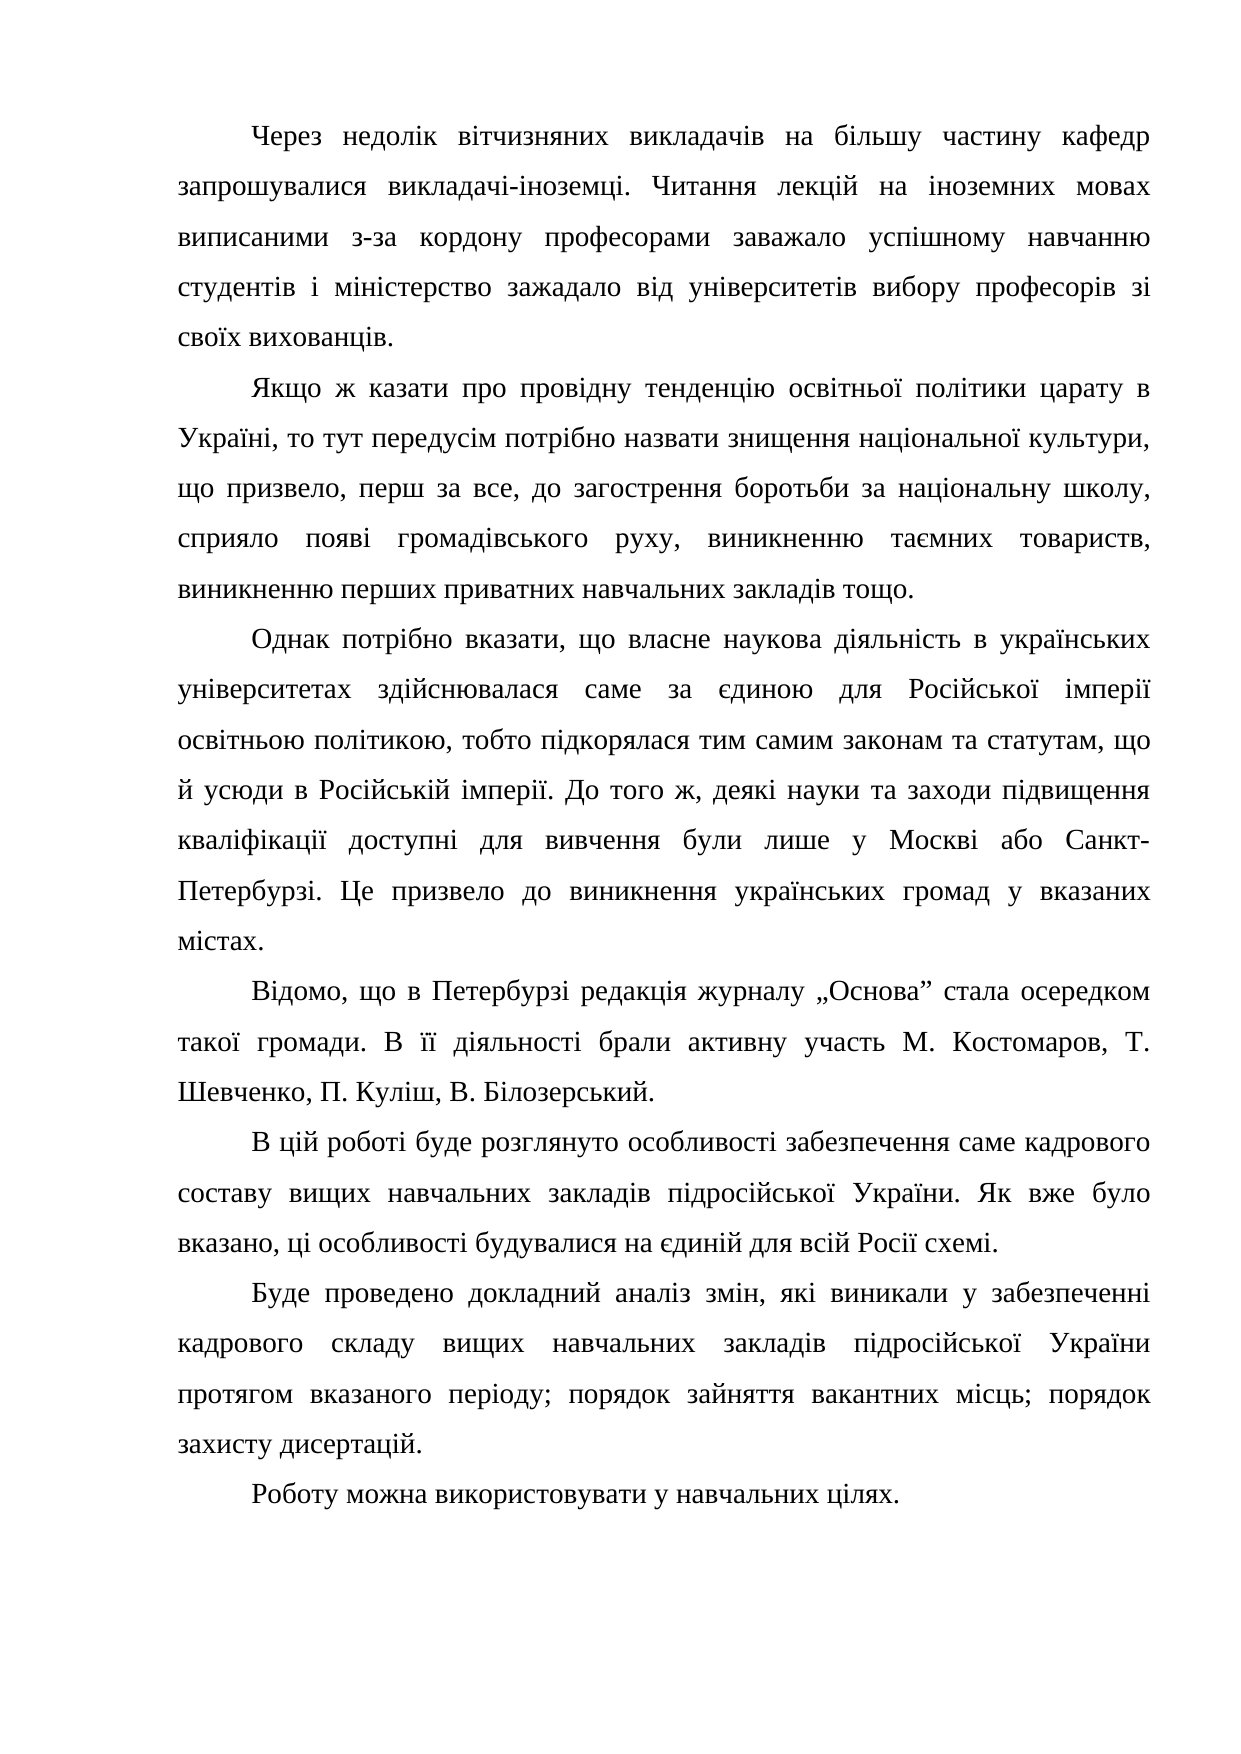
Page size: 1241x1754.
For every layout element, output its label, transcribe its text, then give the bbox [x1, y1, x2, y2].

text Роботу можна використовувати у навчальних цілях. [177, 1477, 1152, 1510]
text Якщо ж казати про провідну тенденцію освітньої політики царату в Україні, то тут передусім потрібно назвати знищення національної культури, що призвело, перш за все, до загострення боротьби за національну школу, сприяло появі громадівського руху, виникненню таємних товариств, виникненню перших приватних навчальних закладів тощо. [177, 370, 1152, 604]
text Однак потрібно вказати, що власне наукова діяльність в українських університетах здійснювалася саме за єдиною для Російської імперії освітньою політикою, тобто підкорялася тим самим законам та статутам, що й усюди в Російській імперії. До того ж, деякі науки та заходи підвищення кваліфікації доступні для вивчення були лише у Москві або Санкт-Петербурзі. Це призвело до виникнення українських громад у вказаних містах. [177, 621, 1152, 957]
text Буде проведено докладний аналіз змін, які виникали у забезпеченні кадрового складу вищих навчальних закладів підросійської України протягом вказаного періоду; порядок зайняття вакантних місць; порядок захисту дисертацій. [177, 1275, 1152, 1460]
text Відомо, що в Петербурзі редакція журналу „Основа” стала осередком такої громади. В її діяльності брали активну участь М. Костомаров, Т. Шевченко, П. Куліш, В. Білозерський. [177, 973, 1152, 1108]
text Через недолік вітчизняних викладачів на більшу частину кафедр запрошувалися викладачі-іноземці. Читання лекцій на іноземних мовах виписаними з-за кордону професорами заважало успішному навчанню студентів і міністерство зажадало від університетів вибору професорів зі своїх вихованців. [177, 118, 1152, 353]
text В цій роботі буде розглянуто особливості забезпечення саме кадрового составу вищих навчальних закладів підросійської України. Як вже було вказано, ці особливості будувалися на єдиній для всій Росії схемі. [177, 1124, 1152, 1258]
